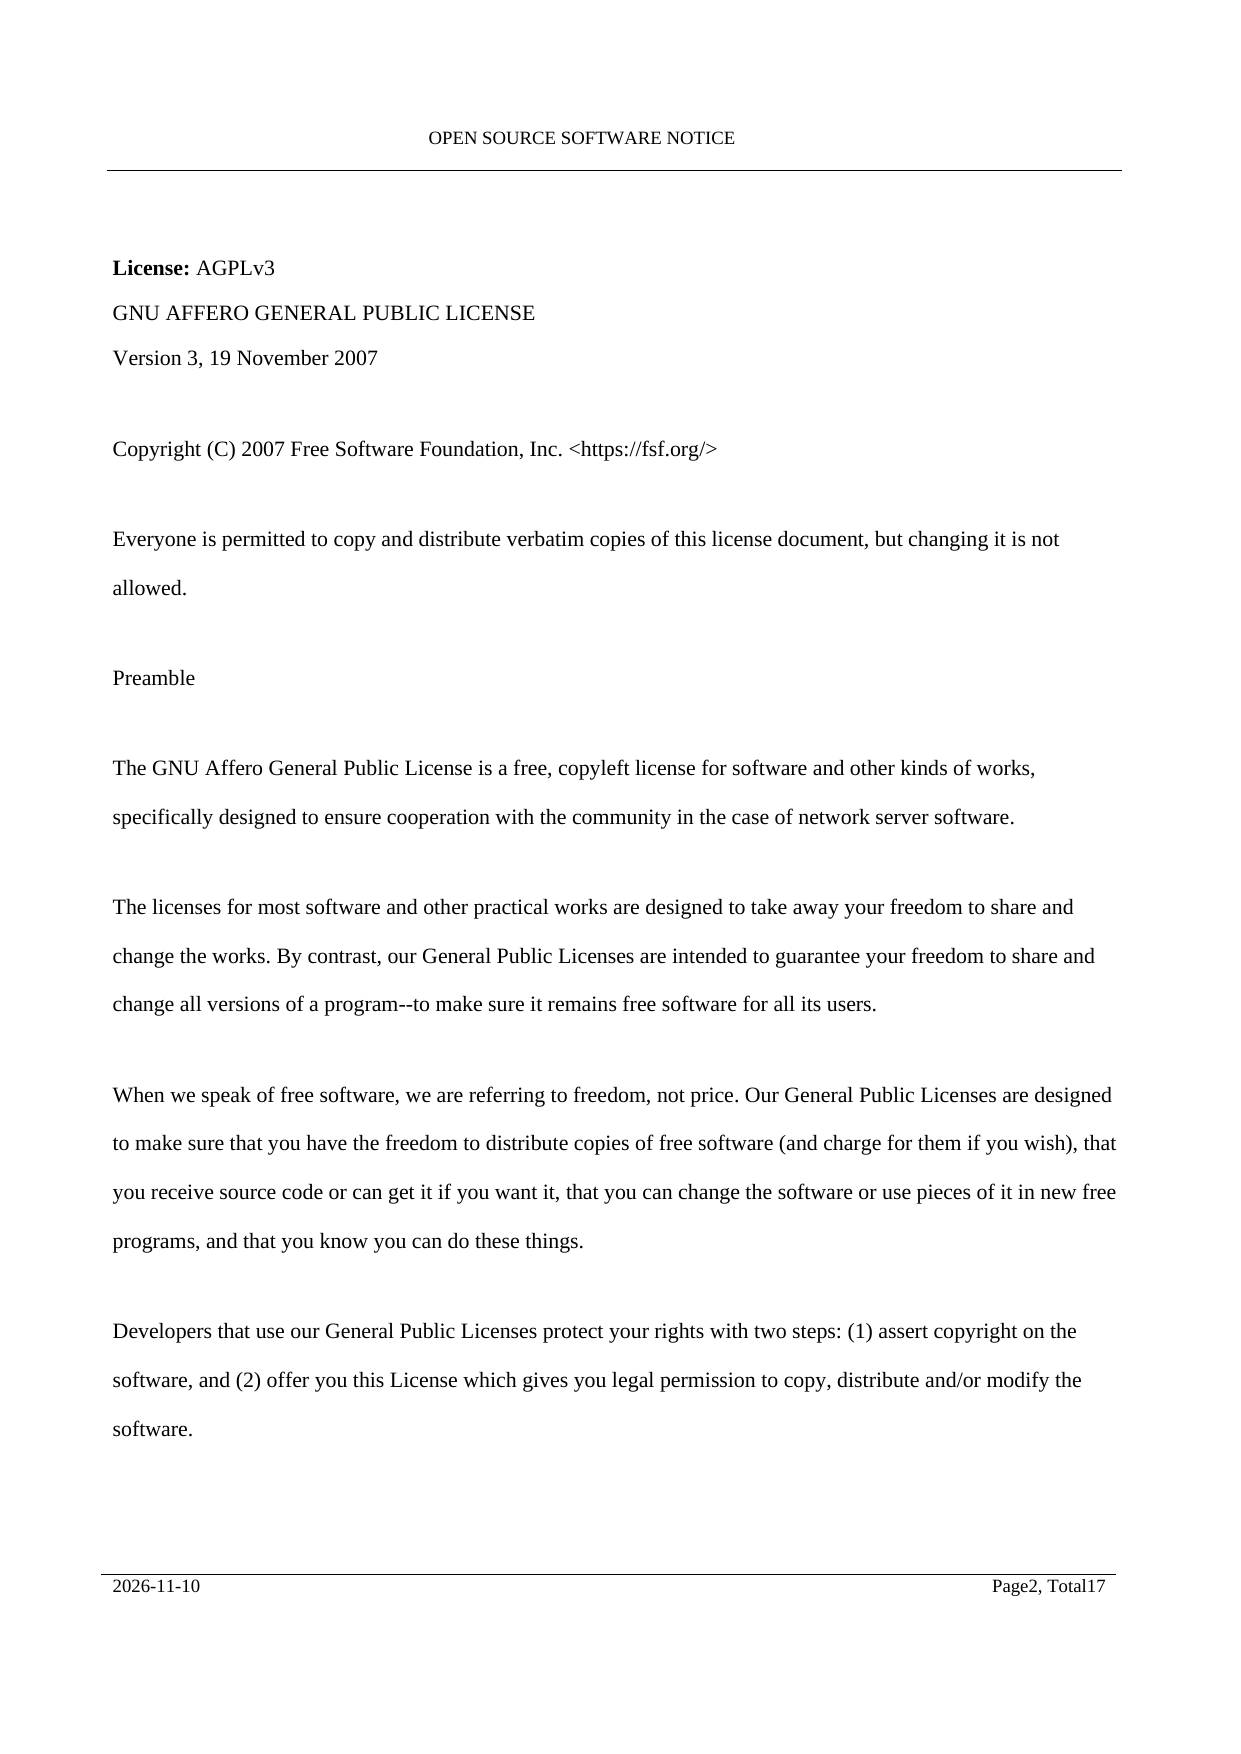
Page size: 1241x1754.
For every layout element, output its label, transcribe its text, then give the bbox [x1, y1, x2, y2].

text The GNU Affero General Public License is a free, copyleft license for software and other kinds of works, specifically designed to ensure cooperation with the community in the case of network server software. [112, 751, 1128, 832]
text Everyone is permitted to copy and distribute verbatim copies of this license document, but changing it is not allowed. [112, 522, 1128, 603]
text The licenses for most software and other practical works are designed to take away your freedom to share and change the works. By contrast, our General Public Licenses are intended to guarantee your freedom to share and change all versions of a program--to make sure it remains free software for all its users. [112, 890, 1128, 1020]
text Developers that use our General Public Licenses protect your rights with two steps: (1) assert copyright on the software, and (2) offer you this License which gives you legal permission to copy, distribute and/or modify the software. [112, 1314, 1128, 1444]
text Version 3, 19 November 2007 [112, 342, 1128, 374]
text GNU AFFERO GENERAL PUBLIC LICENSE [112, 297, 1128, 329]
text License: AGPLv3 [112, 251, 1128, 284]
text Copyright (C) 2007 Free Software Foundation, Inc. <https://fsf.org/> [112, 432, 1128, 464]
text Preamble [112, 661, 1128, 693]
text When we speak of free software, we are referring to freedom, not price. Our General Public Licenses are designed to make sure that you have the freedom to distribute copies of free software (and charge for them if you wish), that you receive source code or can get it if you want it, that you can change the software or use pieces of it in new free programs, and that you know you can do these things. [112, 1078, 1128, 1257]
